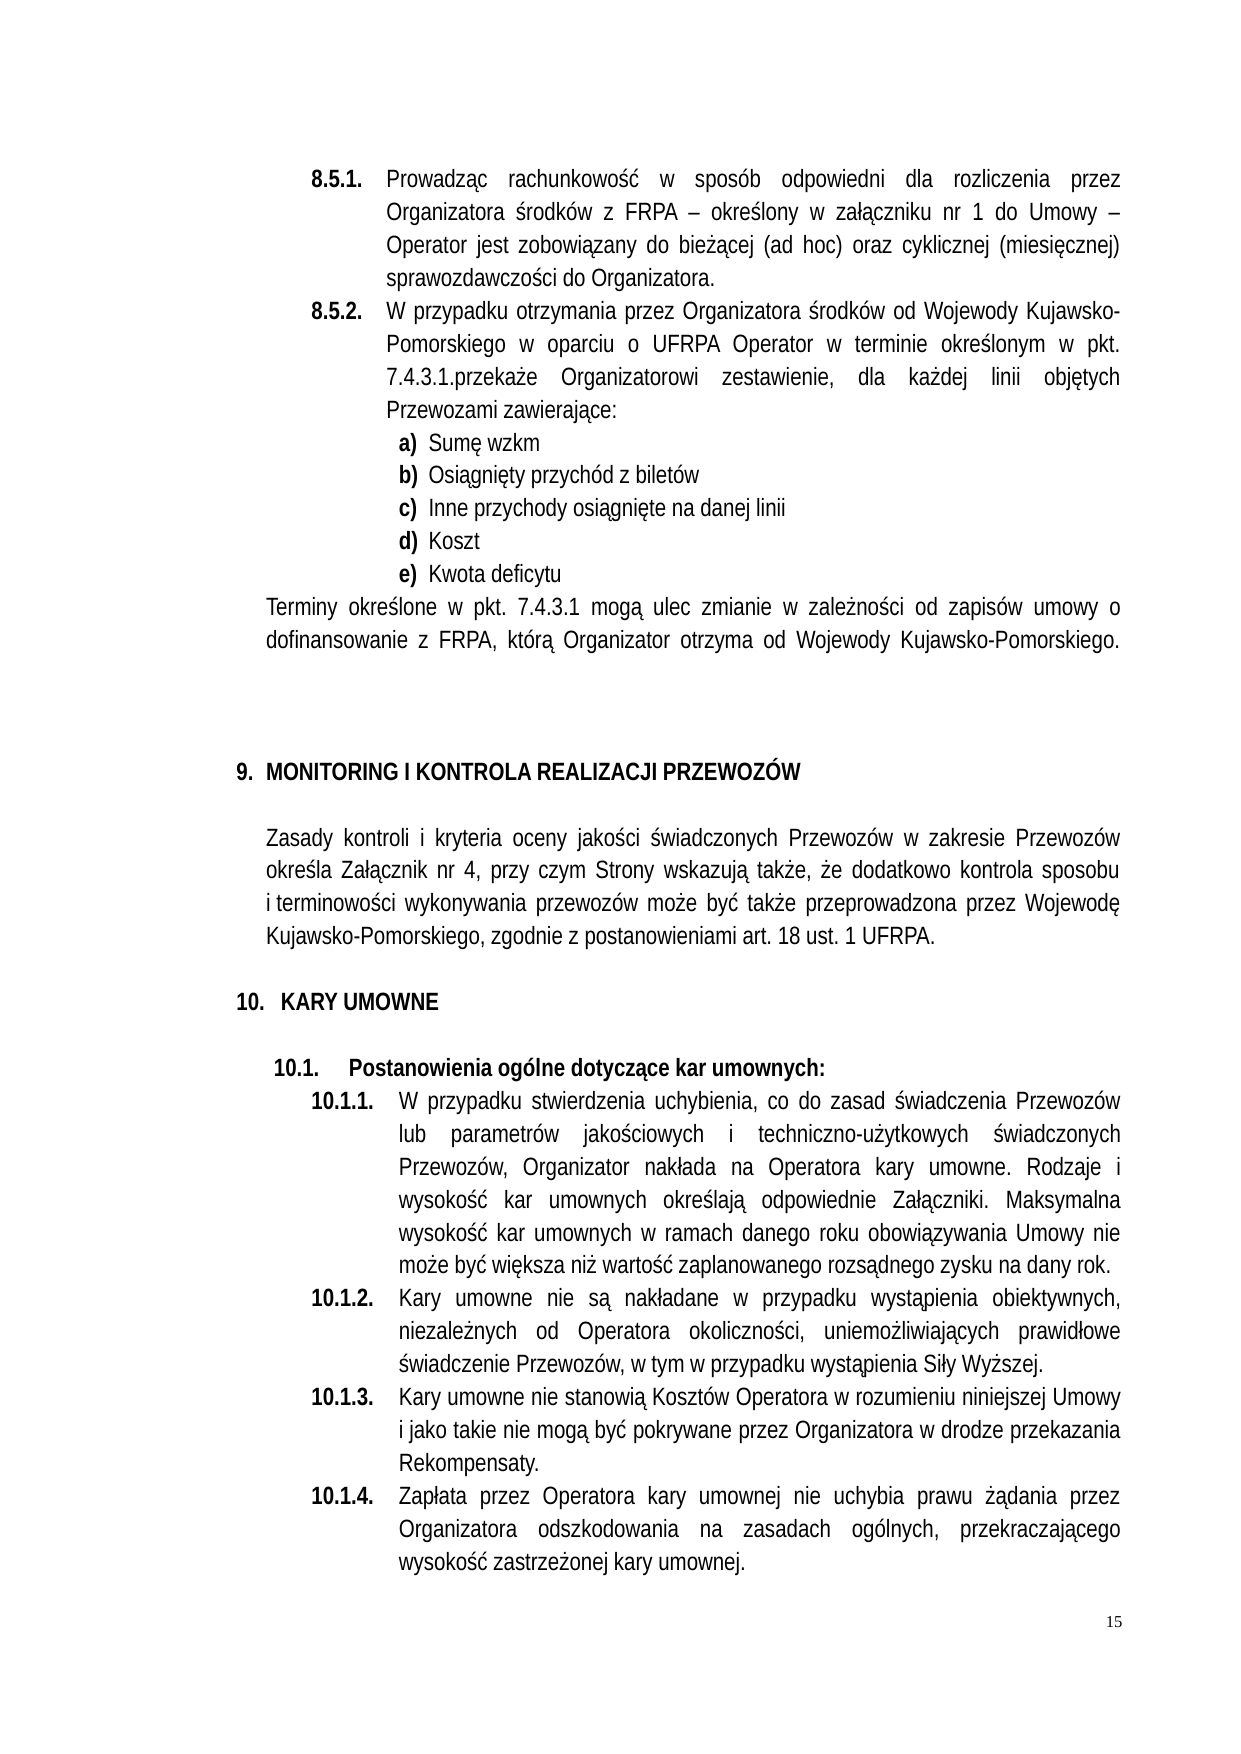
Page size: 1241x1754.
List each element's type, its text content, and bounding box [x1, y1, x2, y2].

list Zapłata przez Operatora kary umownej nie uchybia prawu żądania przez Organizatora odszkodowania na zasadach ogólnych, przekraczającego wysokość zastrzeżonej kary umownej. [311, 1481, 1122, 1575]
list Osiągnięty przychód z biletów [399, 460, 1122, 489]
list Inne przychody osiągnięte na danej linii [399, 493, 1122, 522]
list Prowadząc rachunkowość w sposób odpowiedni dla rozliczenia przez Organizatora środków z FRPA – określony w załączniku nr 1 do Umowy – Operator jest zobowiązany do bieżącej (ad hoc) oraz cyklicznej (miesięcznej) sprawozdawczości do Organizatora. [311, 164, 1122, 292]
text Zasady kontroli i kryteria oceny jakości świadczonych Przewozów w zakresie Przewozów określa Załącznik nr 4, przy czym Strony wskazują także, że dodatkowo kontrola sposobu i terminowości wykonywania przewozów może być także przeprowadzona przez Wojewodę Kujawsko-Pomorskiego, zgodnie z postanowieniami art. 18 ust. 1 UFRPA. [266, 823, 1122, 950]
list W przypadku otrzymania przez Organizatora środków od Wojewody Kujawsko-Pomorskiego w oparciu o UFRPA Operator w terminie określonym w pkt. 7.4.3.1.przekaże Organizatorowi zestawienie, dla każdej linii objętych Przewozami zawierające: [311, 296, 1122, 423]
list Kary umowne nie stanowią Kosztów Operatora w rozumieniu niniejszej Umowy i jako takie nie mogą być pokrywane przez Organizatora w drodze przekazania Rekompensaty. [311, 1382, 1122, 1477]
list Kary umowne nie są nakładane w przypadku wystąpienia obiektywnych, niezależnych od Operatora okoliczności, uniemożliwiających prawidłowe świadczenie Przewozów, w tym w przypadku wystąpienia Siły Wyższej. [311, 1283, 1122, 1378]
list MONITORING I KONTROLA REALIZACJI PRZEWOZÓW [236, 757, 1122, 785]
list Koszt [399, 526, 1122, 555]
list Sumę wzkm [399, 427, 1122, 456]
list Kwota deficytu [399, 559, 1122, 588]
list W przypadku stwierdzenia uchybienia, co do zasad świadczenia Przewozów lub parametrów jakościowych i techniczno-użytkowych świadczonych Przewozów, Organizator nakłada na Operatora kary umowne. Rodzaje i wysokość kar umownych określają odpowiednie Załączniki. Maksymalna wysokość kar umownych w ramach danego roku obowiązywania Umowy nie może być większa niż wartość zaplanowanego rozsądnego zysku na dany rok. [311, 1086, 1122, 1279]
list Postanowienia ogólne dotyczące kar umownych: [274, 1053, 1122, 1082]
list Terminy określone w pkt. 7.4.3.1 mogą ulec zmianie w zależności od zapisów umowy o dofinansowanie z FRPA, którą Organizator otrzyma od Wojewody Kujawsko-Pomorskiego. [266, 592, 1122, 719]
list KARY UMOWNE [236, 987, 1122, 1016]
